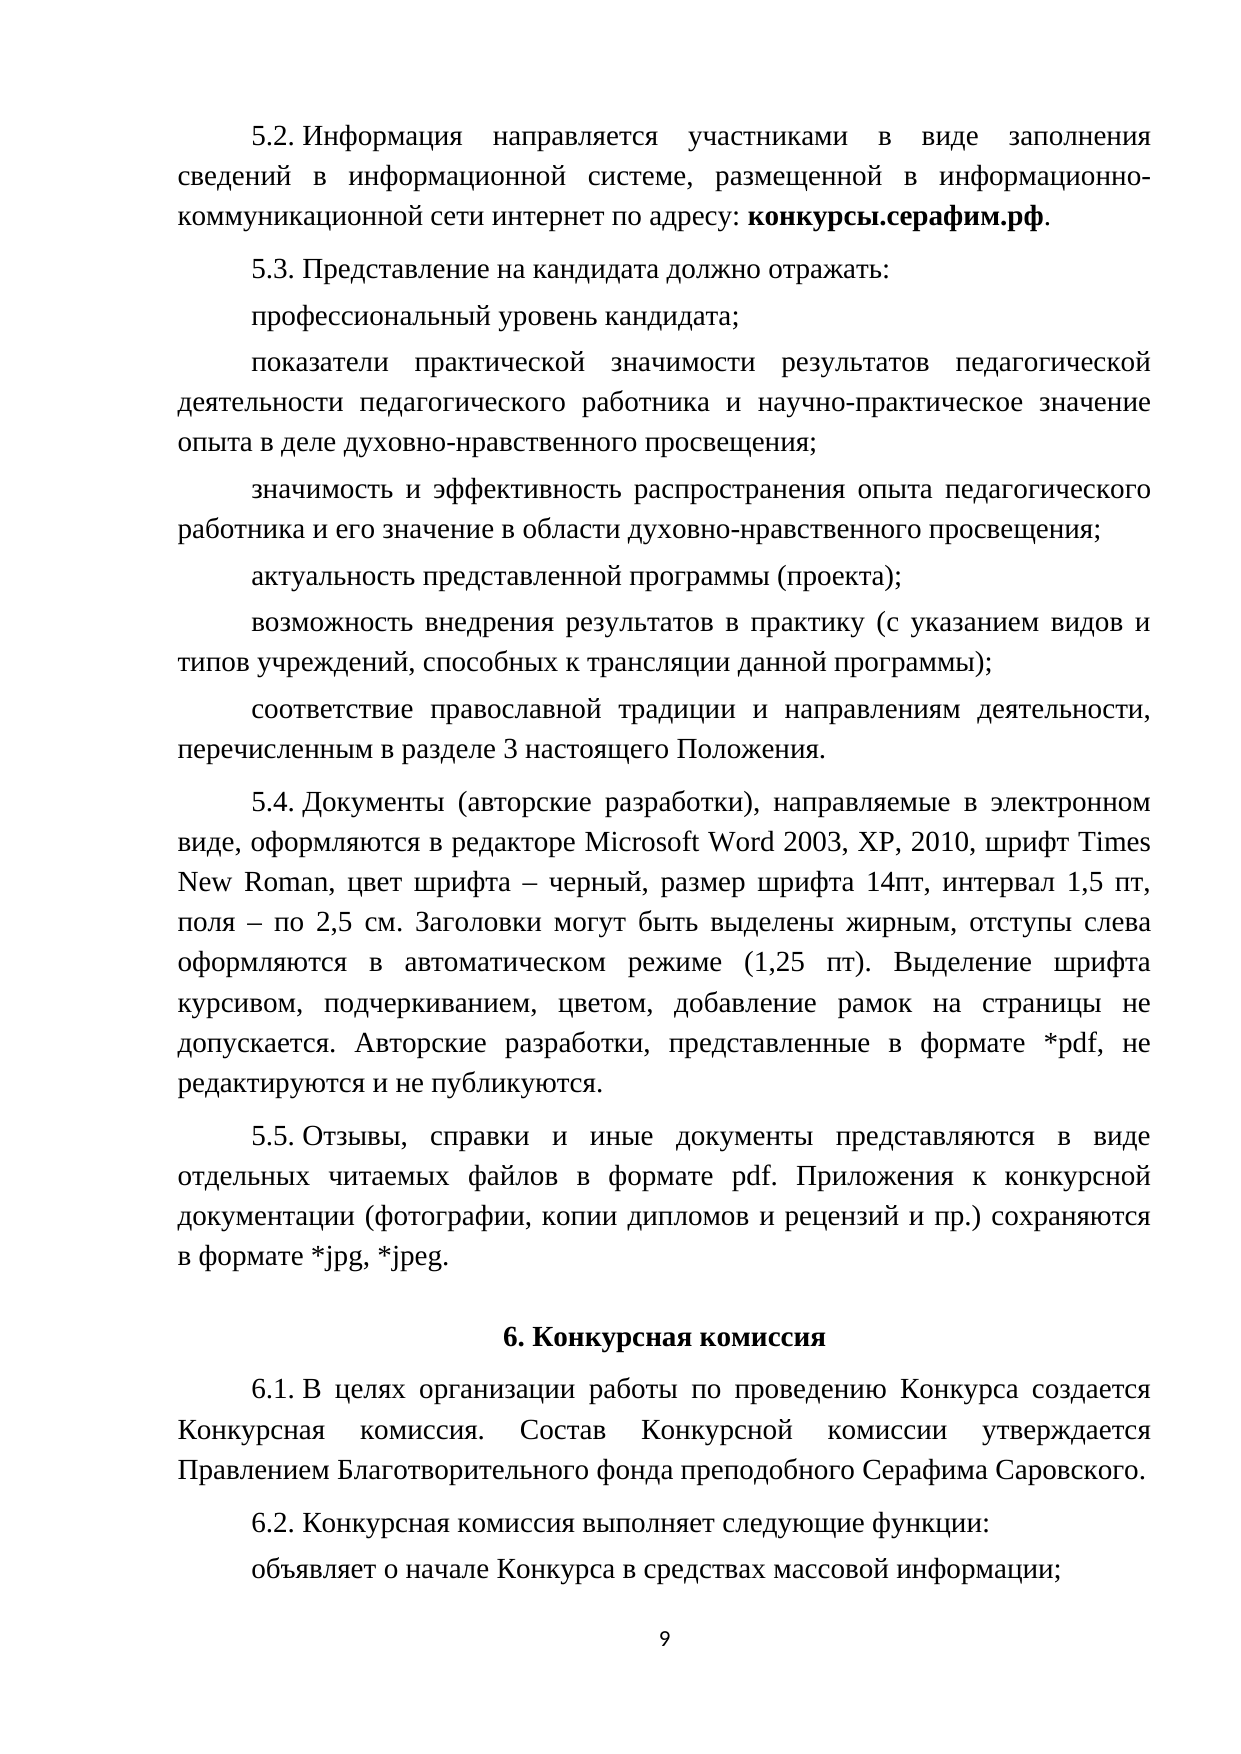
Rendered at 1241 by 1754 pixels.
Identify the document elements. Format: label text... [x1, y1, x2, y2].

text объявляет о начале Конкурса в средствах массовой информации; [177, 1551, 1152, 1585]
text соответствие православной традиции и направлениям деятельности, перечисленным в разделе 3 настоящего Положения. [177, 691, 1152, 764]
text 5.2. Информация направляется участниками в виде заполнения сведений в информационной системе, размещенной в информационно-коммуникационной сети интернет по адресу: конкурсы.серафим.рф. [177, 118, 1152, 232]
text 5.3. Представление на кандидата должно отражать: [177, 251, 1152, 285]
text 6. Конкурсная комиссия [177, 1319, 1152, 1352]
text профессиональный уровень кандидата; [177, 298, 1152, 331]
text актуальность представленной программы (проекта); [177, 558, 1152, 591]
text значимость и эффективность распространения опыта педагогического работника и его значение в области духовно-нравственного просвещения; [177, 471, 1152, 545]
text возможность внедрения результатов в практику (с указанием видов и типов учреждений, способных к трансляции данной программы); [177, 604, 1152, 678]
text 5.4. Документы (авторские разработки), направляемые в электронном виде, оформляются в редакторе Microsoft Word 2003, ХР, 2010, шрифт Times New Roman, цвет шрифта – черный, размер шрифта 14пт, интервал 1,5 пт, поля – по 2,5 см. Заголовки могут быть выделены жирным, отступы слева оформляются в автоматическом режиме (1,25 пт). Выделение шрифта курсивом, подчеркиванием, цветом, добавление рамок на страницы не допускается. Авторские разработки, представленные в формате *pdf, не редактируются и не публикуются. [177, 784, 1152, 1099]
text 6.1. В целях организации работы по проведению Конкурса создается Конкурсная комиссия. Состав Конкурсной комиссии утверждается Правлением Благотворительного фонда преподобного Серафима Саровского. [177, 1372, 1152, 1486]
text 5.5. Отзывы, справки и иные документы представляются в виде отдельных читаемых файлов в формате pdf. Приложения к конкурсной документации (фотографии, копии дипломов и рецензий и пр.) сохраняются в формате *jpg, *jpeg. [177, 1118, 1152, 1272]
text 6.2. Конкурсная комиссия выполняет следующие функции: [177, 1505, 1152, 1538]
text показатели практической значимости результатов педагогической деятельности педагогического работника и научно-практическое значение опыта в деле духовно-нравственного просвещения; [177, 344, 1152, 458]
